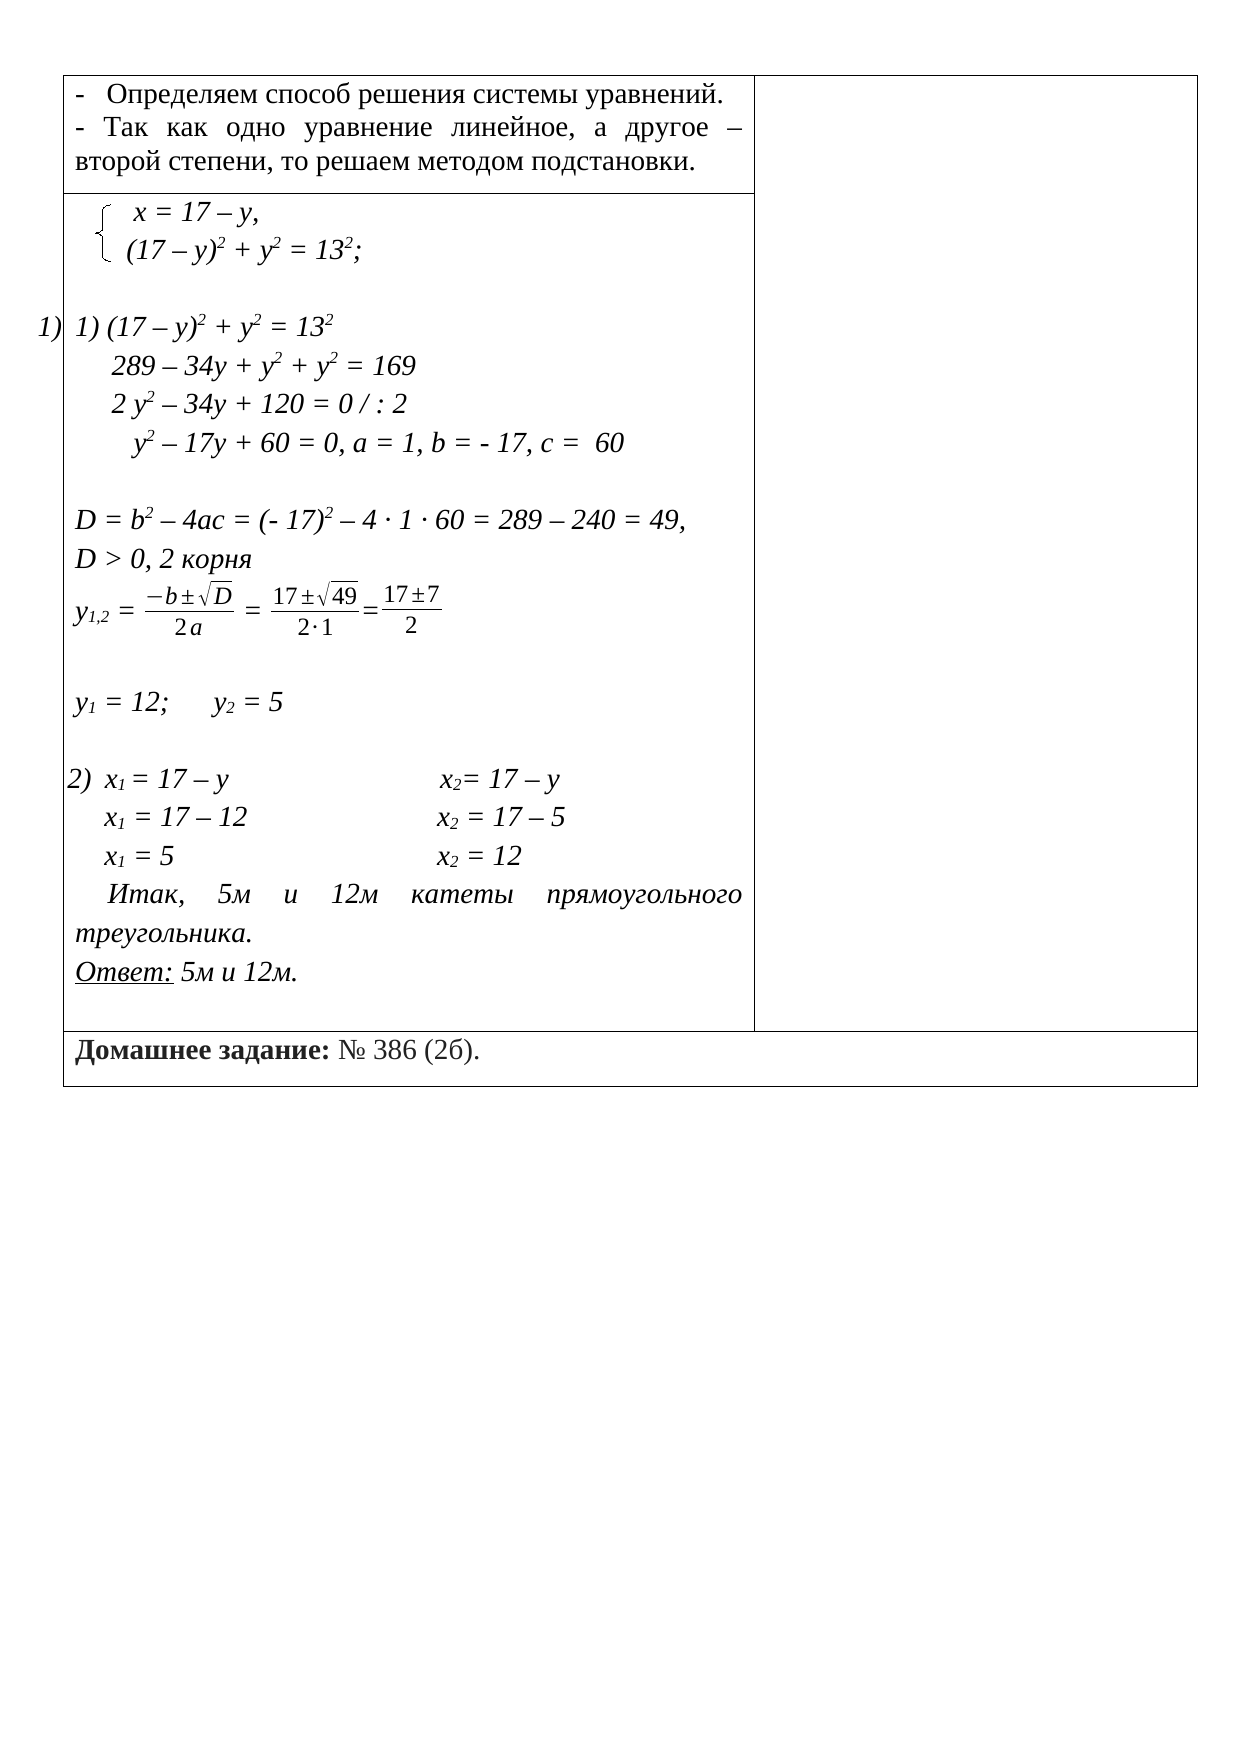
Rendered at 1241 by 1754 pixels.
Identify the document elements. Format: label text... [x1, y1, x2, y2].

table_cell Домашнее задание: № 386 (2б). [64, 1032, 1197, 1086]
table_cell - Определяем способ решения системы уравнений. - Так как одно уравнение линейное, а другое – второй степени, то решаем методом подстановки. [64, 76, 754, 193]
table_cell x = 17 – у, (17 – y)2 + y2 = 132; 1) (17 – y)2 + y2 = 132 289 – 34y + y2 + y2 = 169 2 y2 – 34y + 120 = 0 / : 2 y2 – 17y + 60 = 0, a = 1, b = - 17, c = 60 D = b2 – 4ac = (- 17)2 – 4 ∙ 1 ∙ 60 = 289 – 240 = 49, D > 0, 2 корня y1,2 = = = y1 = 12; y2 = 5 x1 = 17 – у x2= 17 – у x1 = 17 – 12 x2 = 17 – 5 x1 = 5 x2 = 12 Итак, 5м и 12м катеты прямоугольного треугольника. Ответ: 5м и 12м. [64, 194, 754, 1031]
